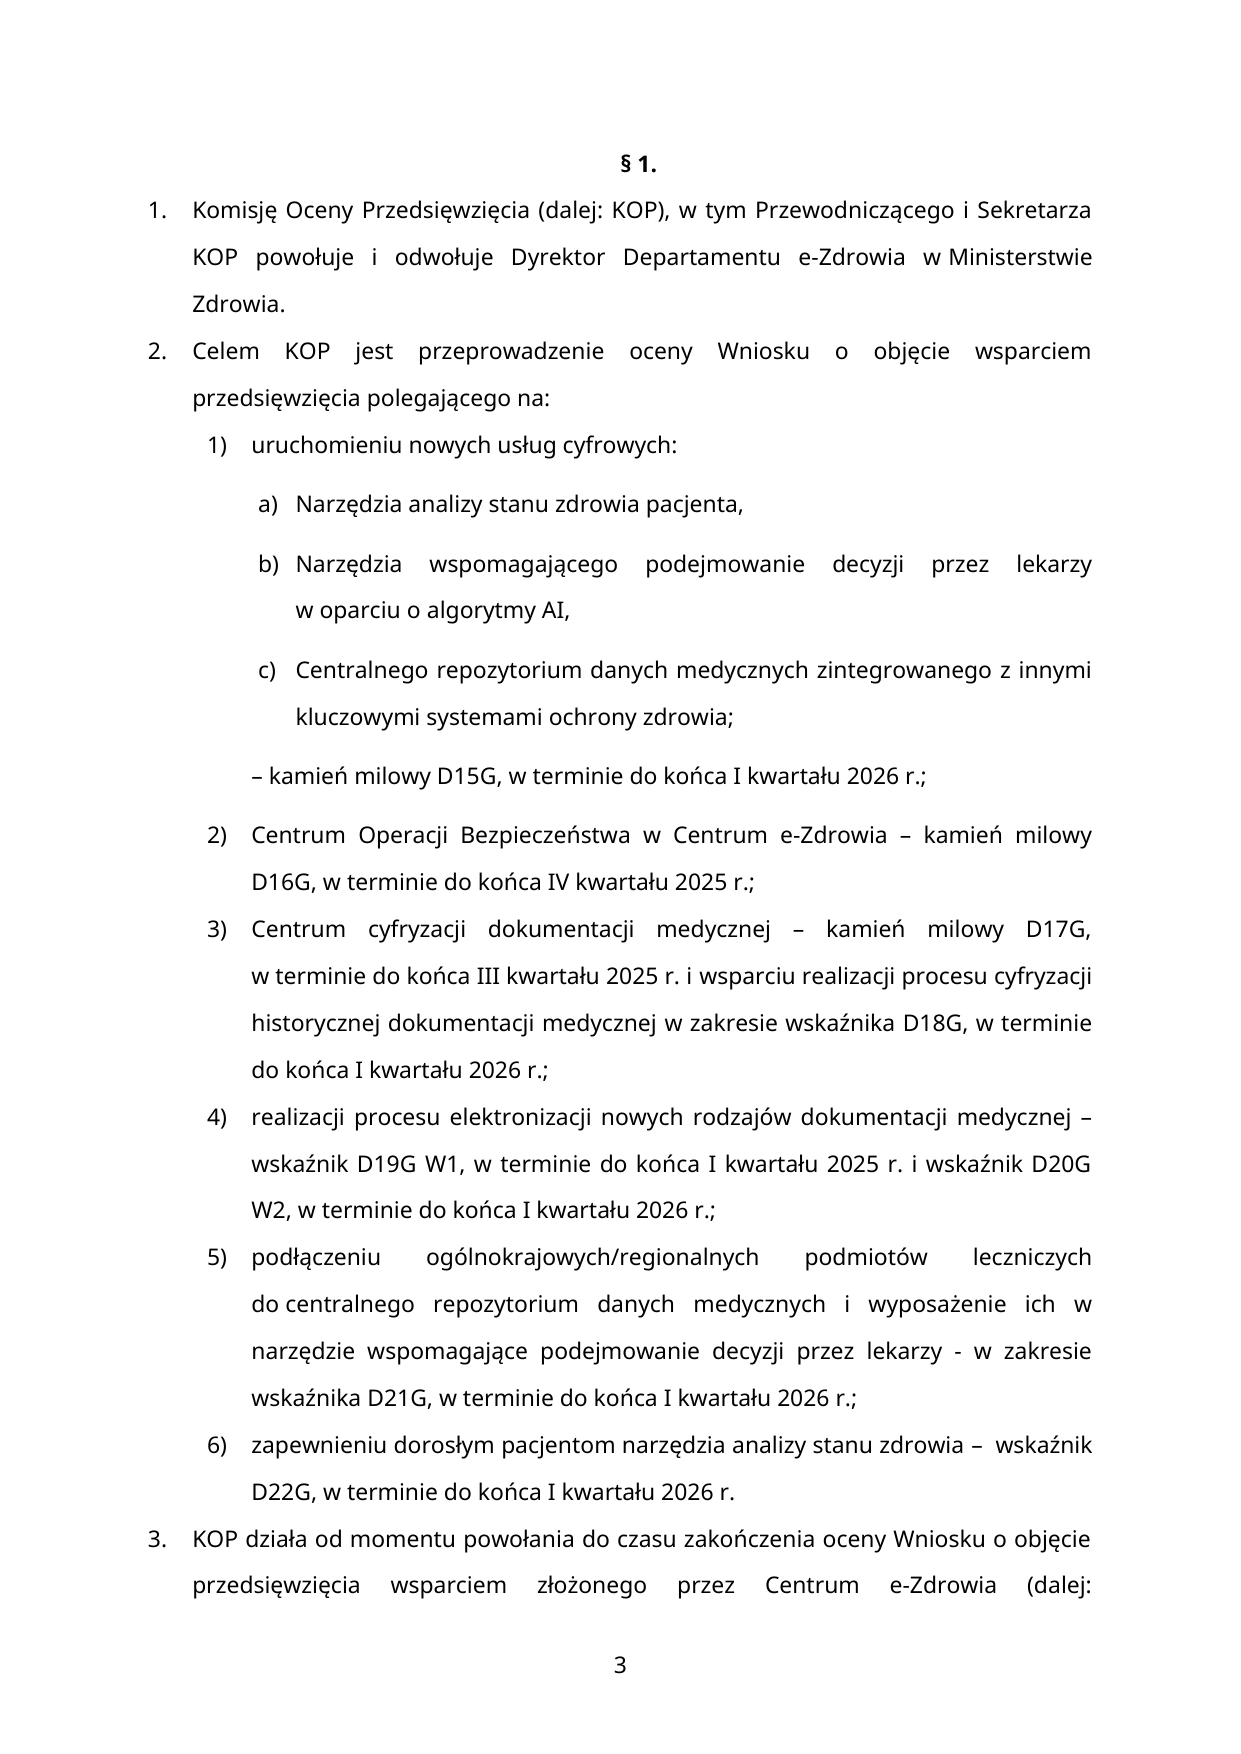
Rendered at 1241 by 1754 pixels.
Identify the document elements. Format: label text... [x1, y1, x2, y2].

list podłączeniu ogólnokrajowych/regionalnych podmiotów leczniczych do centralnego repozytorium danych medycznych i wyposażenie ich w narzędzie wspomagające podejmowanie decyzji przez lekarzy - w zakresie wskaźnika D21G, w terminie do końca I kwartału 2026 r.; [207, 1241, 1093, 1413]
list Centralnego repozytorium danych medycznych zintegrowanego z innymi kluczowymi systemami ochrony zdrowia; [258, 654, 1093, 732]
list Komisję Oceny Przedsięwzięcia (dalej: KOP), w tym Przewodniczącego i Sekretarza KOP powołuje i odwołuje Dyrektor Departamentu e-Zdrowia w Ministerstwie Zdrowia. [148, 194, 1093, 319]
text – kamień milowy D15G, w terminie do końca I kwartału 2026 r.; [251, 760, 1093, 791]
list realizacji procesu elektronizacji nowych rodzajów dokumentacji medycznej – wskaźnik D19G W1, w terminie do końca I kwartału 2025 r. i wskaźnik D20G W2, w terminie do końca I kwartału 2026 r.; [207, 1101, 1093, 1226]
list Narzędzia analizy stanu zdrowia pacjenta, [258, 488, 1093, 519]
list Centrum Operacji Bezpieczeństwa w Centrum e-Zdrowia – kamień milowy D16G, w terminie do końca IV kwartału 2025 r.; [207, 819, 1093, 898]
list Centrum cyfryzacji dokumentacji medycznej – kamień milowy D17G, w terminie do końca III kwartału 2025 r. i wsparciu realizacji procesu cyfryzacji historycznej dokumentacji medycznej w zakresie wskaźnika D18G, w terminie do końca I kwartału 2026 r.; [207, 913, 1093, 1085]
list uruchomieniu nowych usług cyfrowych: [207, 429, 1093, 460]
list Narzędzia wspomagającego podejmowanie decyzji przez lekarzy w oparciu o algorytmy AI, [258, 548, 1093, 626]
list zapewnieniu dorosłym pacjentom narzędzia analizy stanu zdrowia – wskaźnik D22G, w terminie do końca I kwartału 2026 r. [207, 1429, 1093, 1507]
list Celem KOP jest przeprowadzenie oceny Wniosku o objęcie wsparciem przedsięwzięcia polegającego na: [148, 335, 1093, 413]
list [148, 1523, 1093, 1601]
